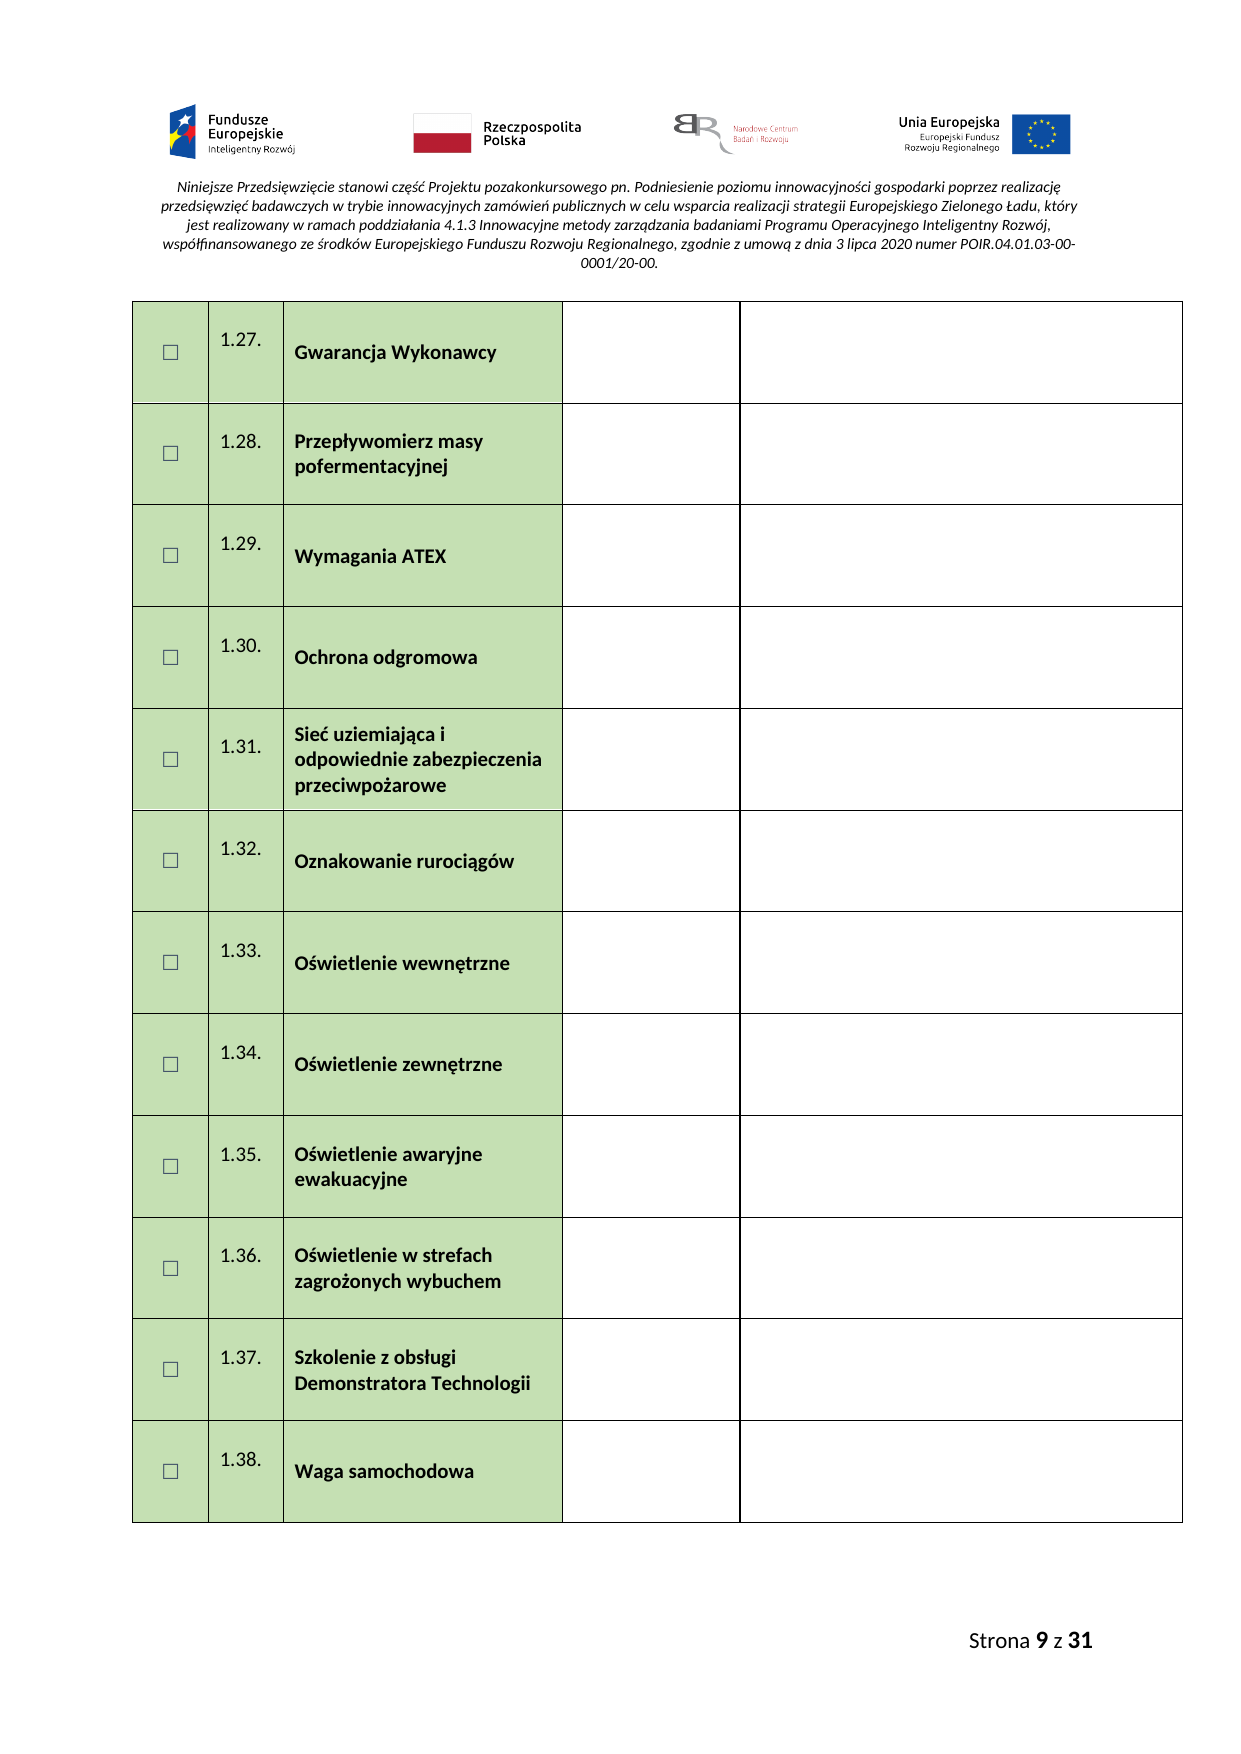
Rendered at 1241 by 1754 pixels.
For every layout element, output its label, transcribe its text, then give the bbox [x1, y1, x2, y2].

table_cell [209, 505, 283, 606]
table_cell [209, 1319, 283, 1420]
table_cell [741, 505, 1182, 606]
table_cell Waga samochodowa [284, 1421, 562, 1522]
table_cell Oświetlenie w strefach zagrożonych wybuchem [284, 1218, 562, 1318]
table_cell [563, 607, 739, 708]
table_cell Szkolenie z obsługi Demonstratora Technologii [284, 1319, 562, 1420]
table_cell [741, 811, 1182, 911]
table_cell Wymagania ATEX [284, 505, 562, 606]
table_cell Ochrona odgromowa [284, 607, 562, 708]
table_cell [209, 709, 283, 809]
table_cell [209, 404, 283, 504]
table_cell [209, 1116, 283, 1217]
table_cell Przepływomierz masy pofermentacyjnej [284, 404, 562, 504]
table_cell [741, 1319, 1182, 1420]
table_cell [563, 1218, 739, 1318]
table_cell Oświetlenie zewnętrzne [284, 1014, 562, 1115]
table_cell [563, 1116, 739, 1217]
table_cell [563, 912, 739, 1013]
table_cell [209, 302, 283, 402]
table_cell [563, 1319, 739, 1420]
table_cell Sieć uziemiająca i odpowiednie zabezpieczenia przeciwpożarowe [284, 709, 562, 809]
table_cell [741, 404, 1182, 504]
table_cell [741, 709, 1182, 809]
table_cell [209, 1014, 283, 1115]
table_cell [209, 607, 283, 708]
table_cell [563, 404, 739, 504]
table_cell Oświetlenie wewnętrzne [284, 912, 562, 1013]
table_cell Oświetlenie awaryjne ewakuacyjne [284, 1116, 562, 1217]
table_cell [563, 1421, 739, 1522]
table_cell [741, 607, 1182, 708]
table_cell [741, 1014, 1182, 1115]
table_cell Oznakowanie rurociągów [284, 811, 562, 911]
table_cell [563, 1014, 739, 1115]
table_cell [563, 709, 739, 809]
table_cell [209, 1218, 283, 1318]
table_cell [209, 912, 283, 1013]
table_cell [209, 1421, 283, 1522]
table_cell [741, 1421, 1182, 1522]
table_cell [563, 505, 739, 606]
table_cell [741, 912, 1182, 1013]
table_cell [741, 1116, 1182, 1217]
table_cell [563, 811, 739, 911]
table_cell [741, 302, 1182, 402]
picture [169, 104, 1071, 159]
table_cell [741, 1218, 1182, 1318]
table_cell [563, 302, 739, 402]
table_cell Gwarancja Wykonawcy [284, 302, 562, 402]
table_cell [209, 811, 283, 911]
